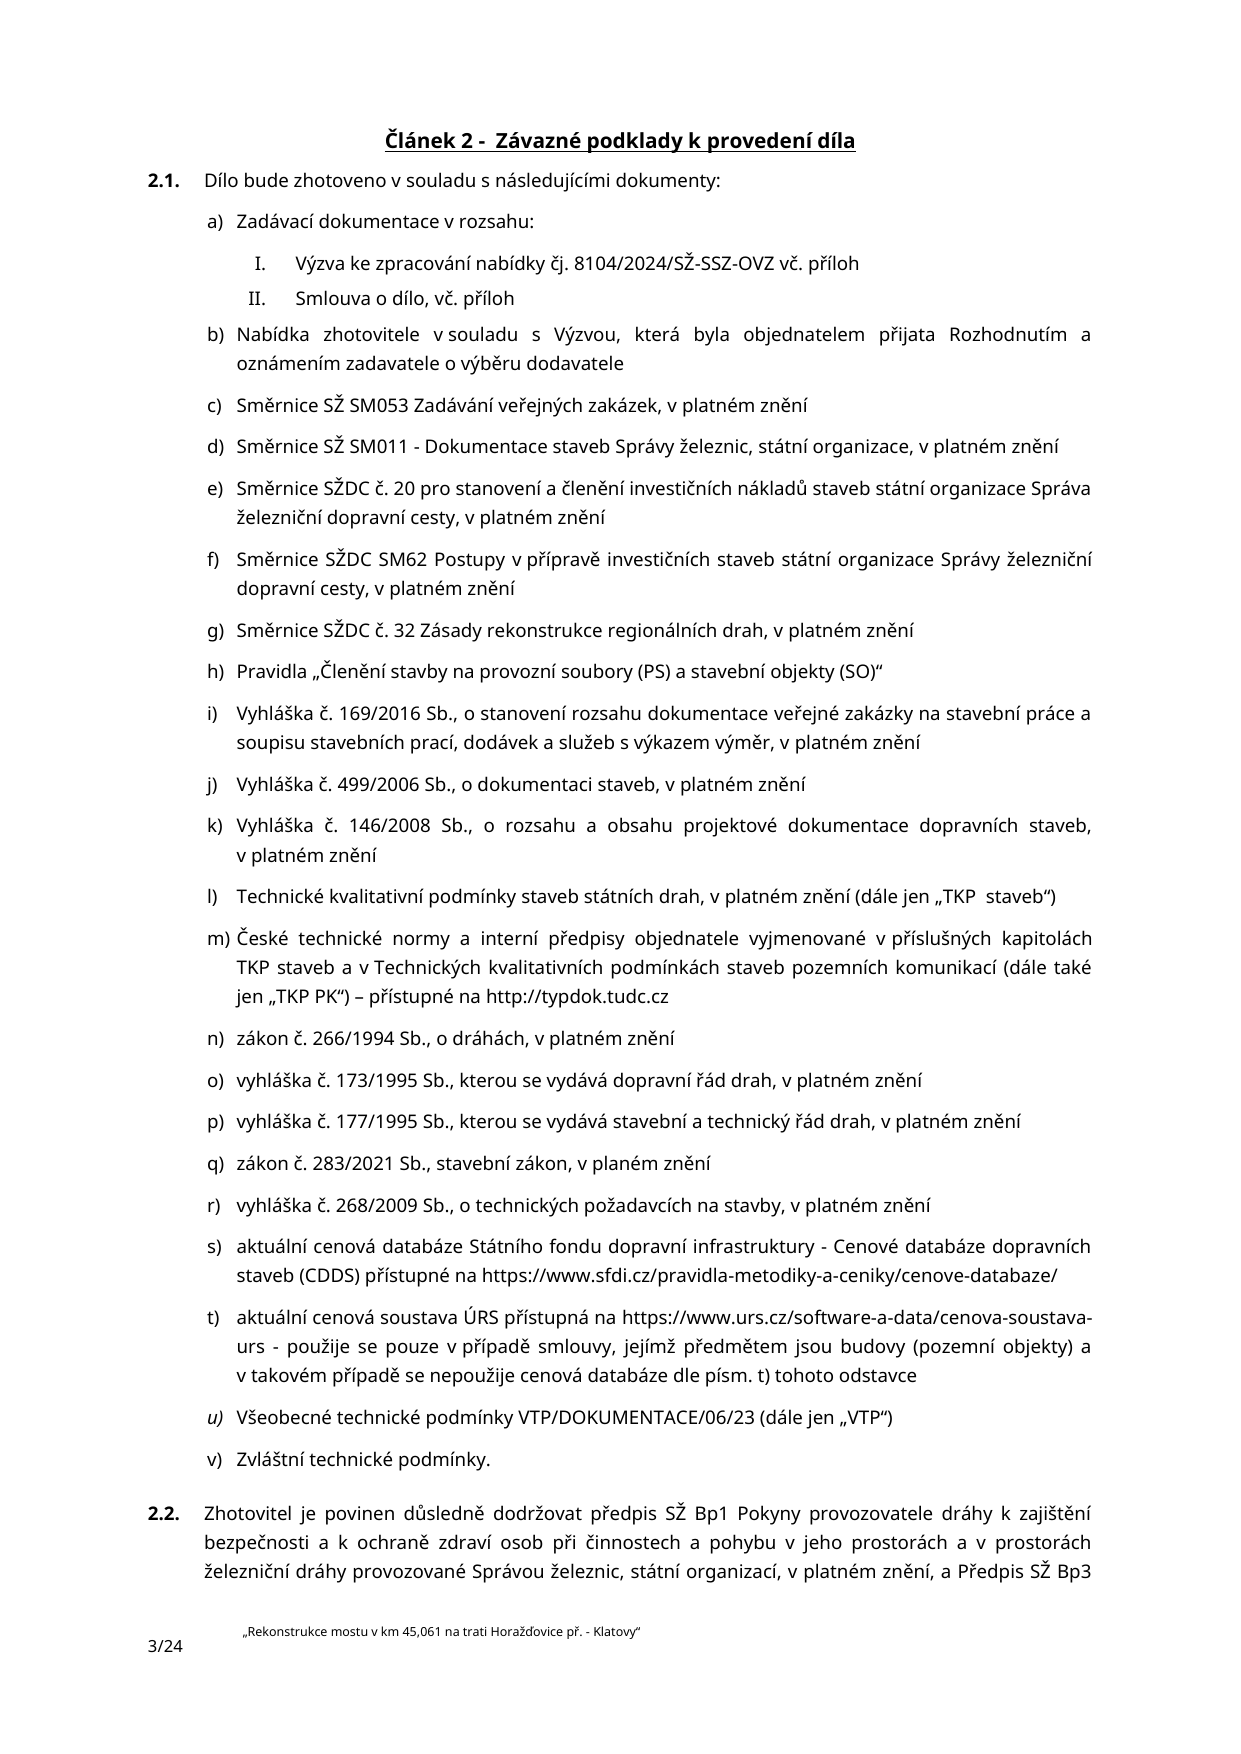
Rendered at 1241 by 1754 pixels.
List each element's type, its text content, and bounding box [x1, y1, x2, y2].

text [148, 1497, 1092, 1584]
list Vyhláška č. 146/2008 Sb., o rozsahu a obsahu projektové dokumentace dopravních staveb, v platném znění [207, 809, 1092, 868]
list Směrnice SŽDC č. 32 Zásady rekonstrukce regionálních drah, v platném znění [207, 614, 1092, 643]
list Zadávací dokumentace v rozsahu: [207, 205, 1092, 234]
list aktuální cenová soustava ÚRS přístupná na https://www.urs.cz/software-a-data/cenova-soustava-urs - použije se pouze v případě smlouvy, jejímž předmětem jsou budovy (pozemní objekty) a v takovém případě se nepoužije cenová databáze dle písm. t) tohoto odstavce [207, 1301, 1092, 1389]
list Pravidla „Členění stavby na provozní soubory (PS) a stavební objekty (SO)“ [207, 655, 1092, 684]
list Smlouva o dílo, vč. příloh [266, 282, 1092, 312]
list vyhláška č. 268/2009 Sb., o technických požadavcích na stavby, v platném znění [207, 1189, 1092, 1218]
list Nabídka zhotovitele v souladu s Výzvou, která byla objednatelem přijata Rozhodnutím a oznámením zadavatele o výběru dodavatele [207, 318, 1092, 376]
list vyhláška č. 173/1995 Sb., kterou se vydává dopravní řád drah, v platném znění [207, 1064, 1092, 1093]
list Vyhláška č. 499/2006 Sb., o dokumentaci staveb, v platném znění [207, 768, 1092, 797]
list Směrnice SŽDC č. 20 pro stanovení a členění investičních nákladů staveb státní organizace Správa železniční dopravní cesty, v platném znění [207, 472, 1092, 530]
list Všeobecné technické podmínky VTP/DOKUMENTACE/06/23 (dále jen „VTP“) [207, 1401, 1092, 1430]
list zákon č. 283/2021 Sb., stavební zákon, v planém znění [207, 1147, 1092, 1176]
list aktuální cenová databáze Státního fondu dopravní infrastruktury - Cenové databáze dopravních staveb (CDDS) přístupné na https://www.sfdi.cz/pravidla-metodiky-a-ceniky/cenove-databaze/ [207, 1230, 1092, 1289]
list Směrnice SŽ SM053 Zadávání veřejných zakázek, v platném znění [207, 389, 1092, 418]
list zákon č. 266/1994 Sb., o dráhách, v platném znění [207, 1022, 1092, 1051]
list Vyhláška č. 169/2016 Sb., o stanovení rozsahu dokumentace veřejné zakázky na stavební práce a soupisu stavebních prací, dodávek a služeb s výkazem výměr, v platném znění [207, 697, 1092, 755]
list Výzva ke zpracování nabídky čj. 8104/2024/SŽ-SSZ-OVZ vč. příloh [266, 247, 1092, 276]
list Technické kvalitativní podmínky staveb státních drah, v platném znění (dále jen „TKP staveb“) [207, 880, 1092, 909]
text Článek 2 - Závazné podklady k provedení díla [148, 126, 1092, 155]
list Směrnice SŽ SM011 - Dokumentace staveb Správy železnic, státní organizace, v platném znění [207, 430, 1092, 459]
list Zvláštní technické podmínky. [207, 1443, 1092, 1472]
list vyhláška č. 177/1995 Sb., kterou se vydává stavební a technický řád drah, v platném znění [207, 1105, 1092, 1134]
list Směrnice SŽDC SM62 Postupy v přípravě investičních staveb státní organizace Správy železniční dopravní cesty, v platném znění [207, 543, 1092, 601]
list České technické normy a interní předpisy objednatele vyjmenované v příslušných kapitolách TKP staveb a v Technických kvalitativních podmínkách staveb pozemních komunikací (dále také jen „TKP PK“) – přístupné na http://typdok.tudc.cz [207, 922, 1092, 1009]
text 2.1. Dílo bude zhotoveno v souladu s následujícími dokumenty: [148, 167, 1092, 193]
